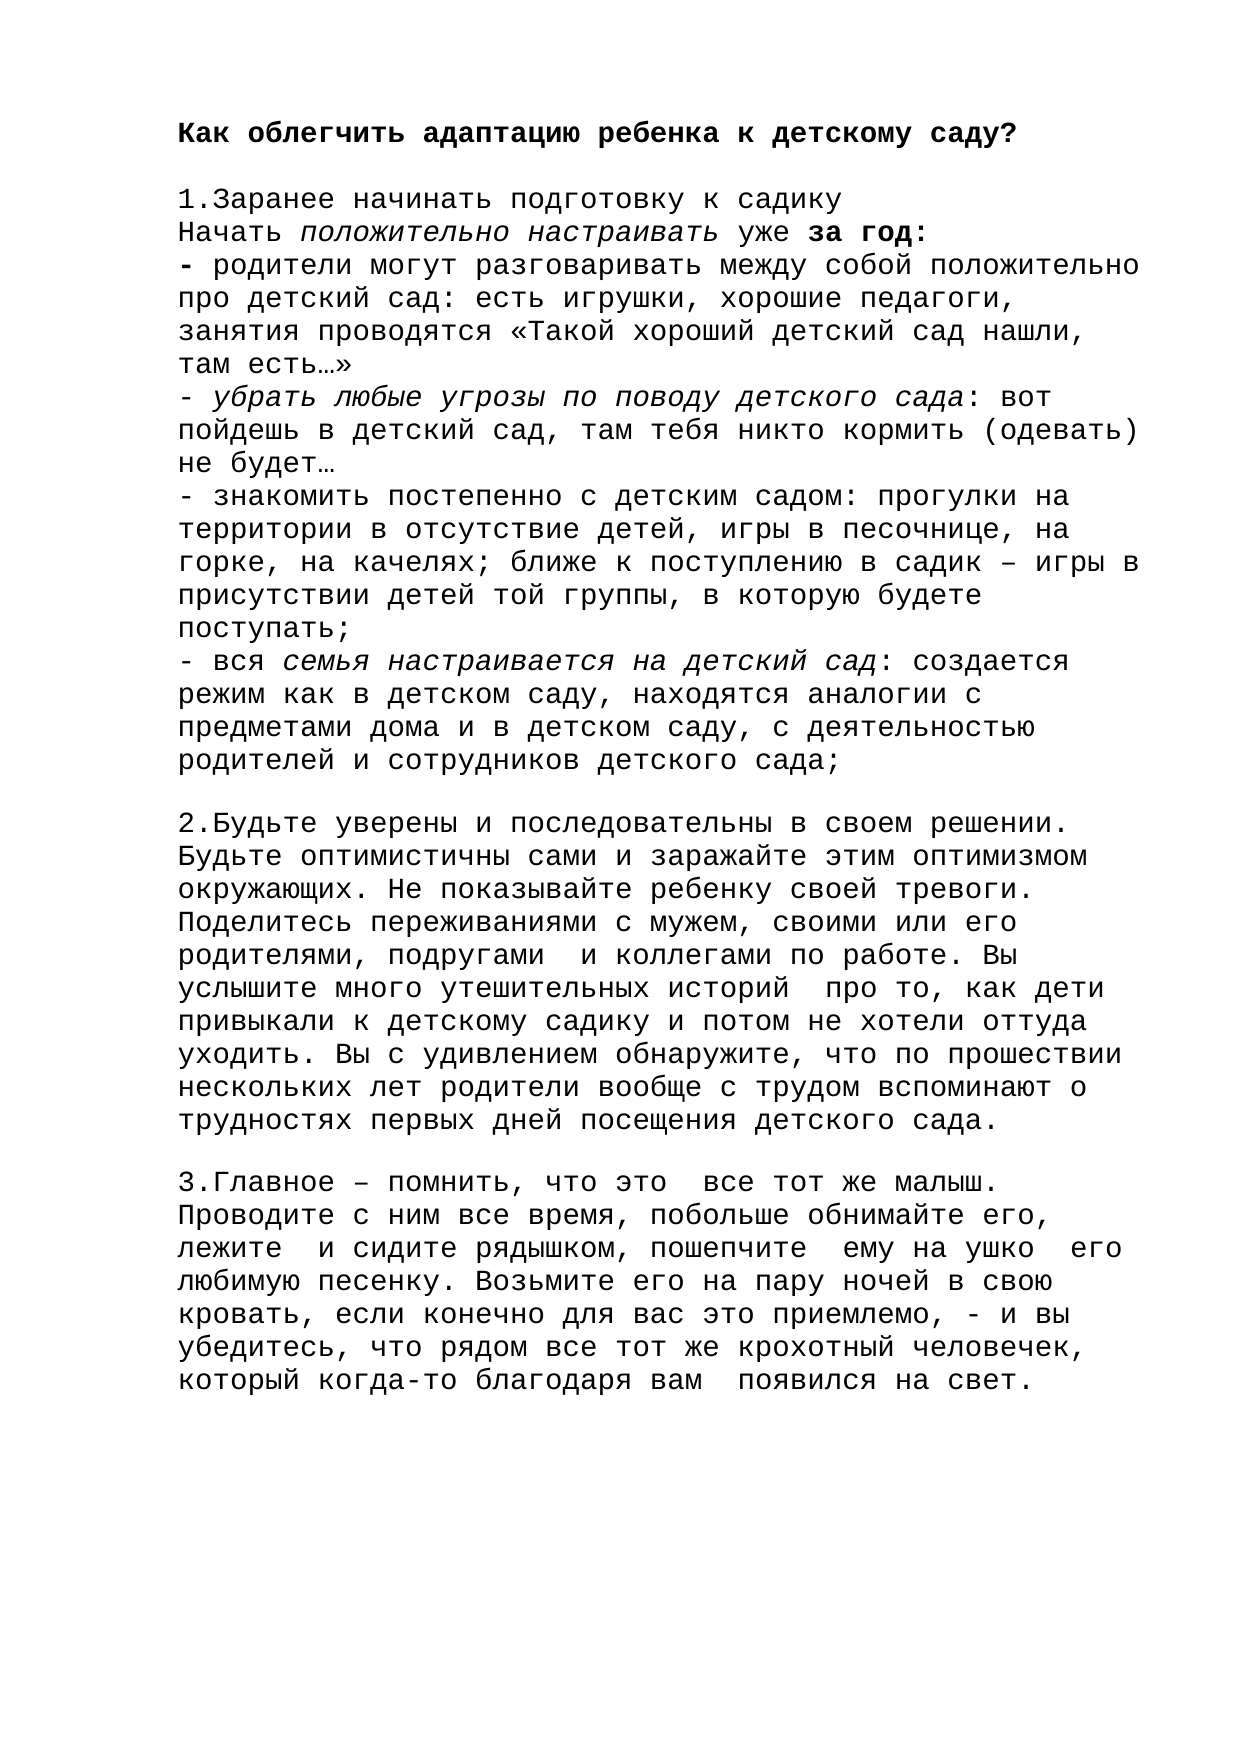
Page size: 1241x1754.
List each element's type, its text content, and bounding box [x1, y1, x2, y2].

text Как облегчить адаптацию ребенка к детскому саду? 1.Заранее начинать подготовку к садику Начать положительно настраивать уже за год: - родители могут разговаривать между собой положительно про детский сад: есть игрушки, хорошие педагоги, занятия проводятся «Такой хороший детский сад нашли, там есть…» - убрать любые угрозы по поводу детского сада: вот пойдешь в детский сад, там тебя никто кормить (одевать) не будет… - знакомить постепенно с детским садом: прогулки на территории в отсутствие детей, игры в песочнице, на горке, на качелях; ближе к поступлению в садик – игры в присутствии детей той группы, в которую будете поступать; - вся семья настраивается на детский сад: создается режим как в детском саду, находятся аналогии с предметами дома и в детском саду, с деятельностью родителей и сотрудников детского сада; [177, 118, 1152, 778]
text 3.Главное – помнить, что это все тот же малыш. Проводите с ним все время, побольше обнимайте его, лежите и сидите рядышком, пошепчите ему на ушко его любимую песенку. Возьмите его на пару ночей в свою кровать, если конечно для вас это приемлемо, - и вы убедитесь, что рядом все тот же крохотный человечек, который когда-то благодаря вам появился на свет. [177, 1167, 1152, 1398]
text 2.Будьте уверены и последовательны в своем решении. Будьте оптимистичны сами и заражайте этим оптимизмом окружающих. Не показывайте ребенку своей тревоги. Поделитесь переживаниями с мужем, своими или его родителями, подругами и коллегами по работе. Вы услышите много утешительных историй про то, как дети привыкали к детскому садику и потом не хотели оттуда уходить. Вы с удивлением обнаружите, что по прошествии нескольких лет родители вообще с трудом вспоминают о трудностях первых дней посещения детского сада. [177, 808, 1152, 1138]
